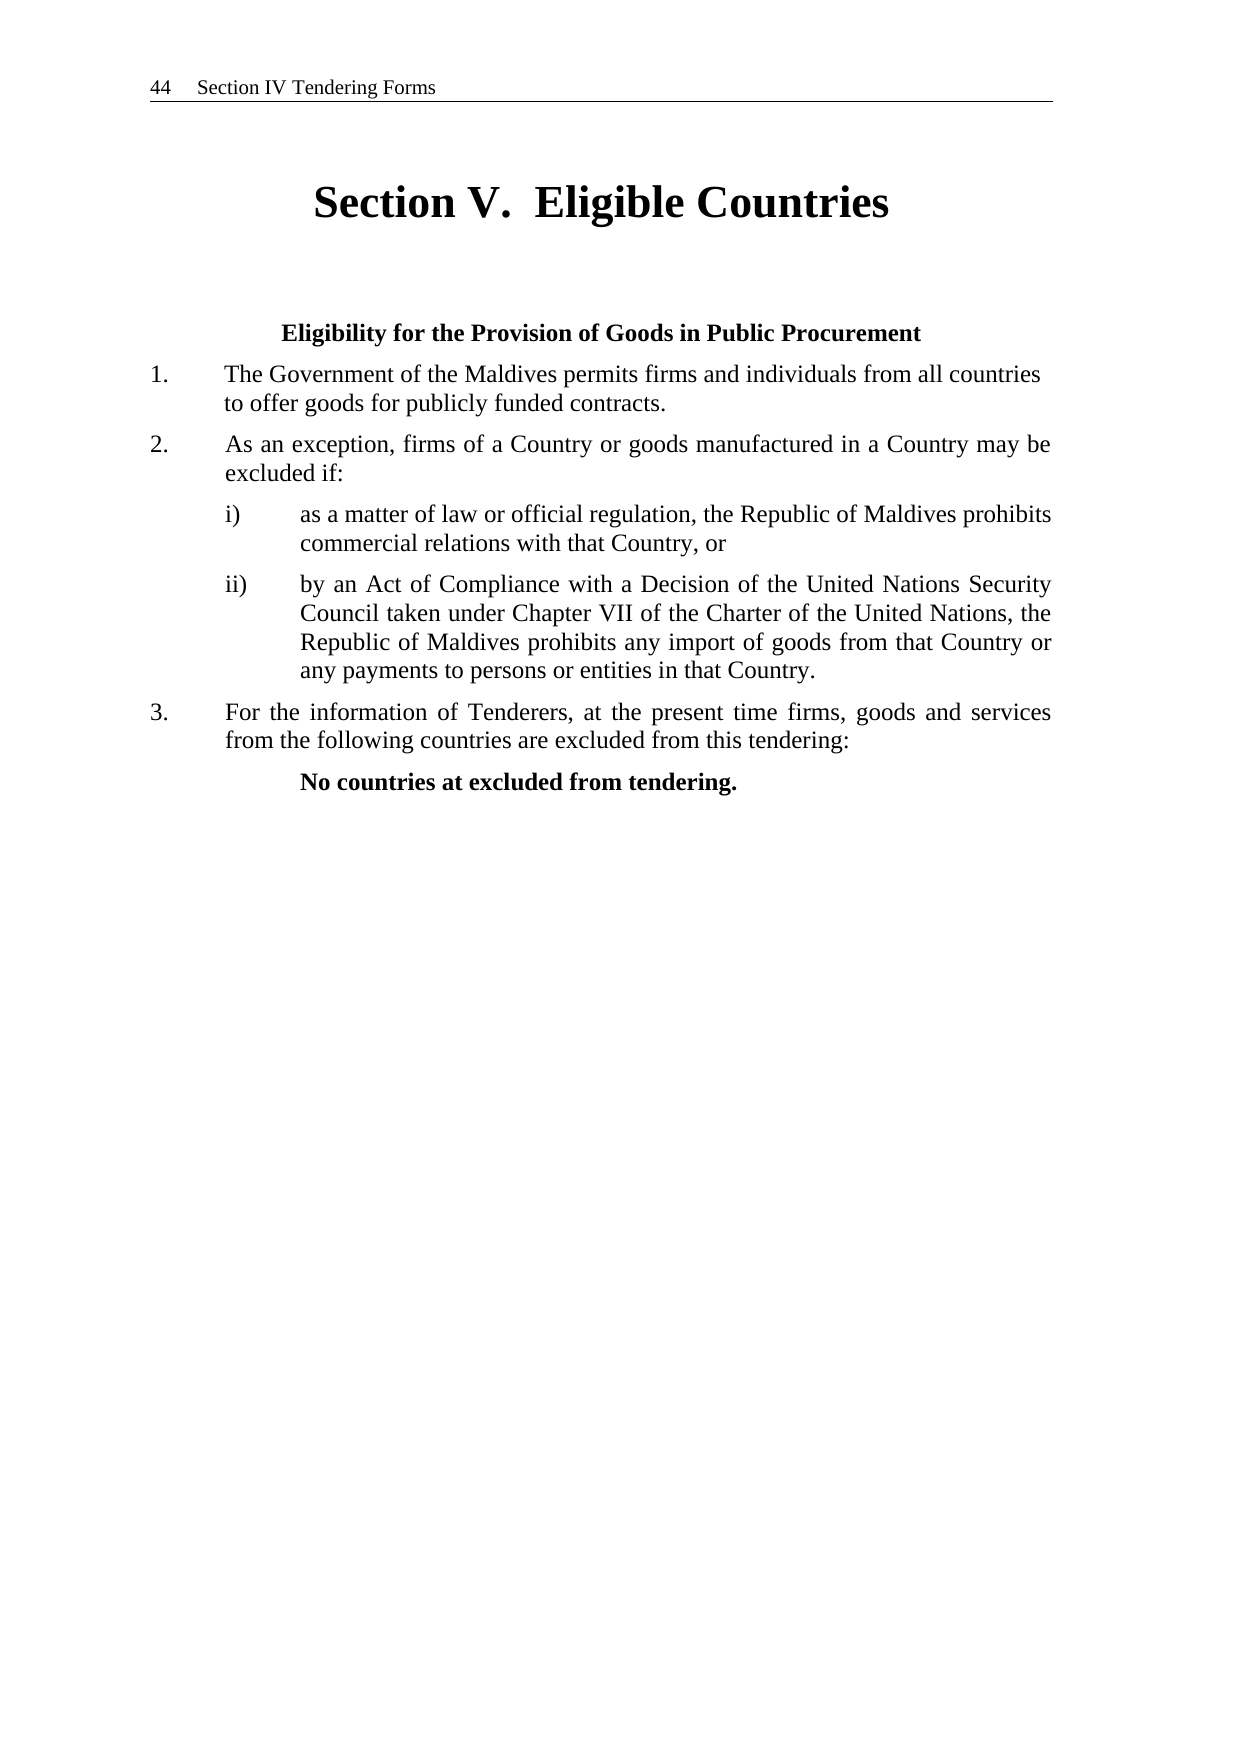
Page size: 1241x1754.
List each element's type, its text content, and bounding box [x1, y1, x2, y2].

text ii) by an Act of Compliance with a Decision of the United Nations Security Council taken under Chapter VII of the Charter of the United Nations, the Republic of Maldives prohibits any import of goods from that Country or any payments to persons or entities in that Country. [225, 569, 1053, 684]
text No countries at excluded from tendering. [150, 767, 1053, 795]
subtitle Section V. Eligible Countries [150, 175, 1053, 228]
text 3. For the information of Tenderers, at the present time firms, goods and services from the following countries are excluded from this tendering: [150, 697, 1053, 754]
text 2. As an exception, firms of a Country or goods manufactured in a Country may be excluded if: [150, 429, 1053, 487]
text i) as a matter of law or official regulation, the Republic of Maldives prohibits commercial relations with that Country, or [225, 499, 1053, 557]
text Eligibility for the Provision of Goods in Public Procurement [150, 318, 1053, 347]
text 1. The Government of the Maldives permits firms and individuals from all countries to offer goods for publicly funded contracts. [150, 359, 1053, 417]
